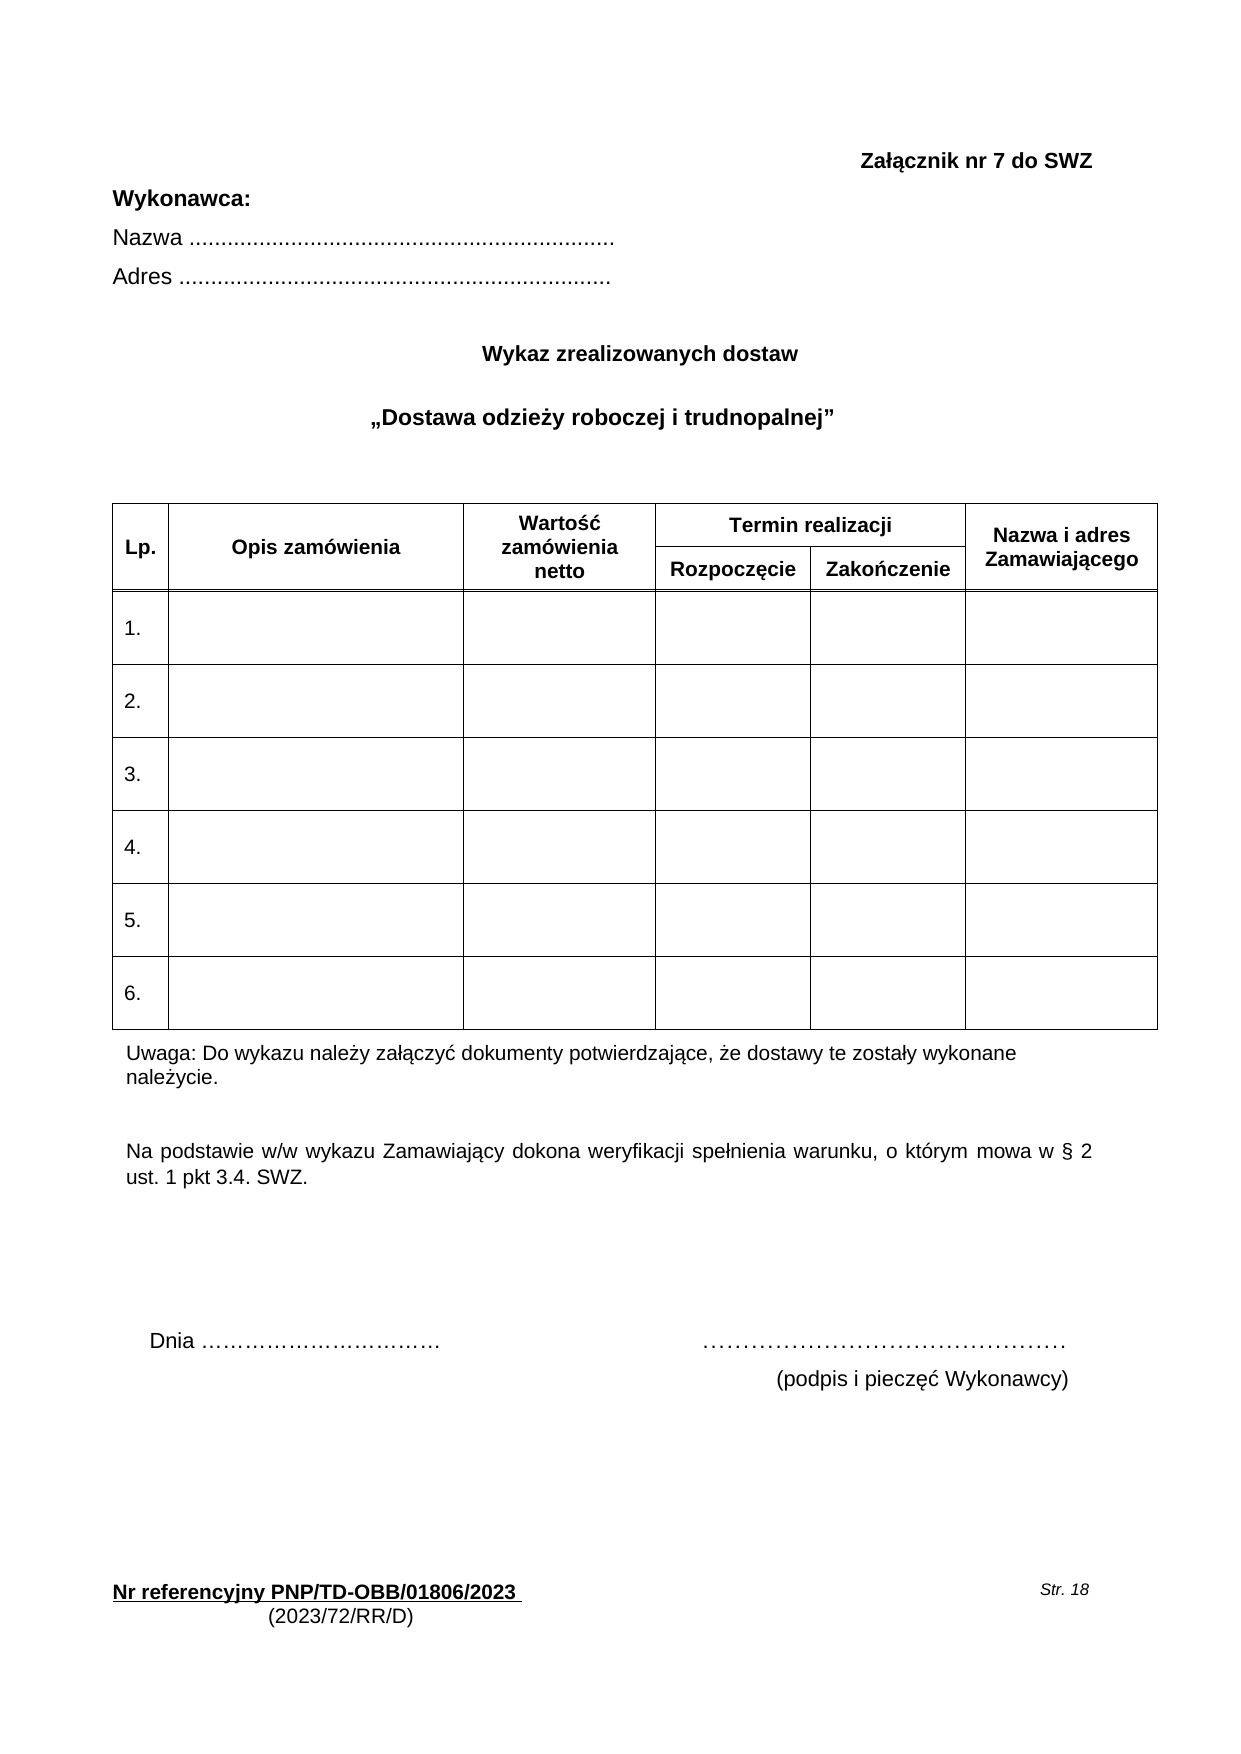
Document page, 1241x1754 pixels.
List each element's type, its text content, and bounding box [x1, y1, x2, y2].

text Uwaga: Do wykazu należy załączyć dokumenty potwierdzające, że dostawy te zostały wykonane należycie. [126, 1041, 1092, 1089]
table_cell [169, 957, 463, 1028]
table_cell [169, 592, 463, 664]
table_cell [169, 738, 463, 810]
table_cell [966, 738, 1157, 810]
table_cell [464, 738, 655, 810]
text „Dostawa odzieży roboczej i trudnopalnej” [112, 404, 1092, 430]
table_cell [656, 811, 810, 883]
table_cell [464, 665, 655, 737]
table_cell [169, 884, 463, 956]
text Adres .................................................................... [112, 263, 1092, 289]
text Na podstawie w/w wykazu Zamawiający dokona weryfikacji spełnienia warunku, o którym mowa w § 2 ust. 1 pkt 3.4. SWZ. [126, 1138, 1092, 1190]
table_cell [811, 665, 965, 737]
table_cell [966, 665, 1157, 737]
table_cell 4. [113, 811, 168, 883]
table_cell 6. [113, 957, 168, 1028]
text (podpis i pieczęć Wykonawcy) [112, 1366, 1092, 1391]
table_cell [656, 592, 810, 664]
table_cell [966, 884, 1157, 956]
table_cell [811, 957, 965, 1028]
table_cell 2. [113, 665, 168, 737]
table_header Opis zamówienia [169, 504, 463, 589]
table_cell [811, 738, 965, 810]
table_cell [656, 957, 810, 1028]
text Dnia …………………………… ............................................. [149, 1328, 1092, 1353]
table_cell [966, 957, 1157, 1028]
table_cell [811, 811, 965, 883]
table_cell [966, 811, 1157, 883]
table_cell [169, 811, 463, 883]
table_header Nazwa i adres Zamawiającego [966, 504, 1157, 589]
table_cell [464, 592, 655, 664]
table_cell [656, 665, 810, 737]
text Załącznik nr 7 do SWZ [112, 148, 1092, 173]
table_cell 1. [113, 592, 168, 664]
text Wykaz zrealizowanych dostaw [187, 341, 1092, 366]
table_cell [966, 592, 1157, 664]
text Wykonawca: [112, 185, 1092, 212]
table_cell [656, 738, 810, 810]
table_cell [811, 884, 965, 956]
table_header Wartość zamówienia netto [464, 504, 655, 589]
table_cell [656, 884, 810, 956]
table_header Lp. [113, 504, 168, 589]
table_cell [464, 884, 655, 956]
table_cell 5. [113, 884, 168, 956]
table_cell [169, 665, 463, 737]
text Nazwa ................................................................... [112, 224, 1092, 251]
table_cell 3. [113, 738, 168, 810]
table_header Termin realizacji [656, 504, 965, 546]
table_cell Rozpoczęcie [656, 547, 810, 589]
table_cell [811, 592, 965, 664]
table_cell [464, 957, 655, 1028]
table_cell [464, 811, 655, 883]
table_cell Zakończenie [811, 547, 965, 589]
